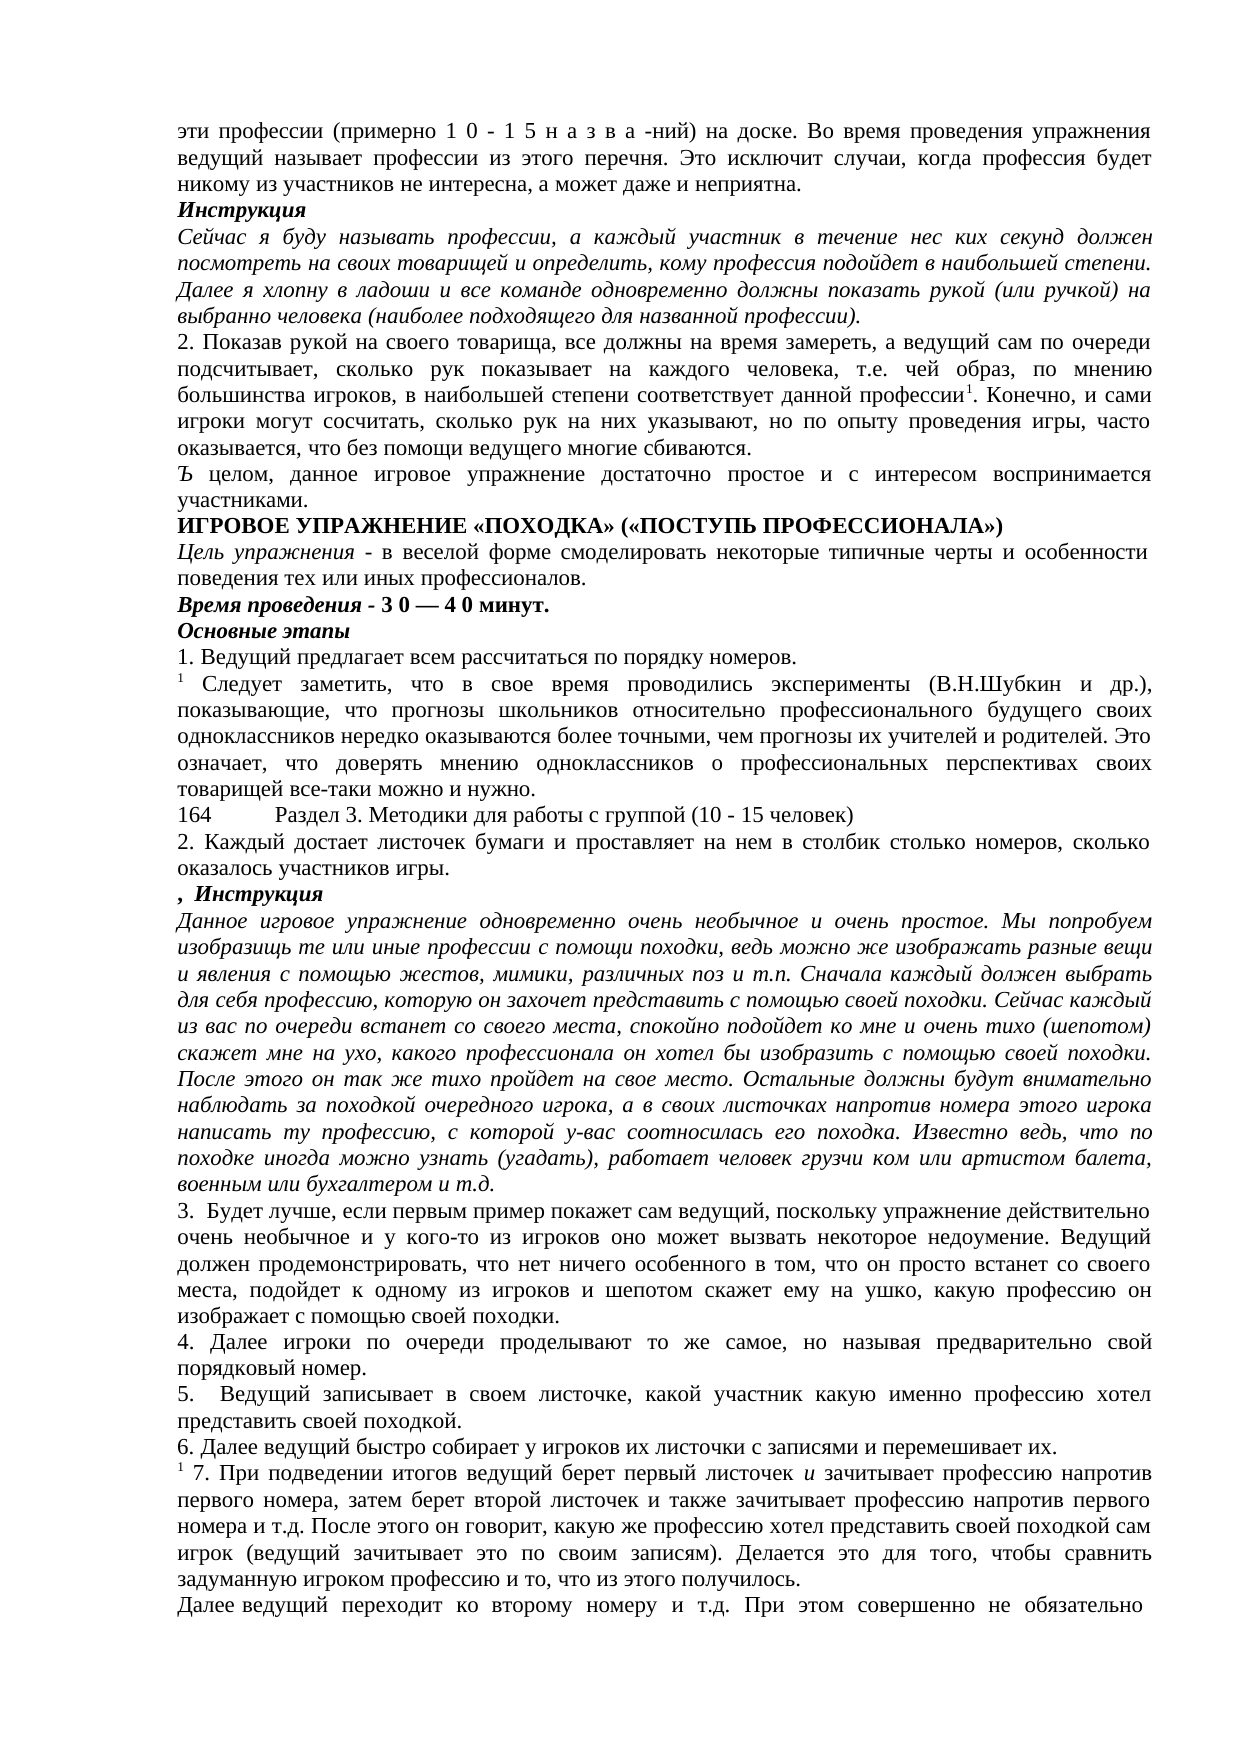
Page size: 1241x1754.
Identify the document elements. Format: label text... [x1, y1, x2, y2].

text Время проведения - 3 0 — 4 0 минут. [177, 591, 1240, 617]
text эти профессии (примерно 1 0 - 1 5 н а з в а -ний) на доске. Во время проведения упражнения ведущий называет профессии из этого перечня. Это исключит случаи, когда профессия будет никому из участников не интересна, а может даже и неприятна. [177, 117, 1153, 196]
text Ъ целом, данное игровое упражнение достаточно простое и с интересом воспринимается участниками. [177, 460, 1152, 513]
text 164 Раздел 3. Методики для работы с группой (10 - 15 человек) [177, 802, 1240, 828]
subtitle Инструкция [177, 197, 1240, 223]
text Сейчас я буду называть профессии, а каждый участник в течение нес ких секунд должен посмотреть на своих товарищей и определить, кому профессия подойдет в наибольшей степени. Далее я хлопну в ладоши и все команде одновременно должны показать рукой (или ручкой) на выбранно человека (наиболее подходящего для названной профессии). [177, 223, 1153, 328]
text 1 7. При подведении итогов ведущий берет первый листочек и зачитывает профессию напротив первого номера, затем берет второй листочек и также зачитывает профессию напротив первого номера и т.д. После этого он говорит, какую же профессию хотел представить своей походкой сам игрок (ведущий зачитывает это по своим записям). Делается это для того, чтобы сравнить задуманную игроком профессию и то, что из этого получилось. [177, 1459, 1152, 1591]
list Будет лучше, если первым пример покажет сам ведущий, поскольку упражнение действительно очень необычное и у кого-то из игроков оно может вызвать некоторое недоумение. Ведущий должен продемонстрировать, что нет ничего особенного в том, что он просто встанет со своего места, подойдет к одному из игроков и шепотом скажет ему на ушко, какую профессию он изображает с помощью своей походки. [177, 1197, 1152, 1329]
subtitle ИГРОВОЕ УПРАЖНЕНИЕ «ПОХОДКА» («ПОСТУПЬ ПРОФЕССИОНАЛА») [177, 513, 1240, 539]
list Ведущий записывает в своем листочке, какой участник какую именно профессию хотел представить своей походкой. [177, 1381, 1152, 1433]
subtitle Основные этапы [177, 618, 1240, 643]
text Данное игровое упражнение одновременно очень необычное и очень простое. Мы попробуем изобразищь те или иные профессии с помощи походки, ведь можно же изображать разные вещи и явления с помощью жестов, мимики, различных поз и т.п. Сначала каждый должен выбрать для себя профессию, которую он захочет представить с помощью своей походки. Сейчас каждый из вас по очереди встанет со своего места, спокойно подойдет ко мне и очень тихо (шепотом) скажет мне на ухо, какого профессионала он хотел бы изобразить с помощью своей походки. После этого он так же тихо пройдет на свое место. Остальные должны будут внимательно наблюдать за походкой очередного игрока, а в своих листочках напротив номера этого игрока написать ту профессию, с которой у-вас соотносилась его походка. Известно ведь, что по походке иногда можно узнать (угадать), работает человек грузчи ком или артистом балета, военным или бухгалтером и т.д. [177, 907, 1153, 1197]
list Далее игроки по очереди проделывают то же самое, но называя предварительно свой порядковый номер. [177, 1329, 1152, 1380]
text Цель упражнения - в веселой форме смоделировать некоторые типичные черты и особенности поведения тех или иных профессионалов. [177, 539, 1240, 591]
list Каждый достает листочек бумаги и проставляет на нем в столбик столько номеров, сколько оказалось участников игры. [177, 828, 1152, 880]
text Далее ведущий переходит ко второму номеру и т.д. При этом совершенно не обязательно [177, 1592, 1240, 1618]
list Далее ведущий быстро собирает у игроков их листочки с записями и перемешивает их. [177, 1433, 1240, 1459]
list Ведущий предлагает всем рассчитаться по порядку номеров. [177, 643, 1240, 669]
list Показав рукой на своего товарища, все должны на время замереть, а ведущий сам по очереди подсчитывает, сколько рук показывает на каждого человека, т.е. чей образ, по мнению большинства игроков, в наибольшей степени соответствует данной профессии1. Конечно, и сами игроки могут сосчитать, сколько рук на них указывают, но по опыту проведения игры, часто оказывается, что без помощи ведущего многие сбиваются. [177, 328, 1152, 460]
subtitle , Инструкция [177, 881, 1240, 907]
text 1 Следует заметить, что в свое время проводились эксперименты (В.Н.Шубкин и др.), показывающие, что прогнозы школьников относительно профессионального будущего своих одноклассников нередко оказываются более точными, чем прогнозы их учителей и родителей. Это означает, что доверять мнению одноклассников о профессиональных перспективах своих товарищей все-таки можно и нужно. [177, 669, 1152, 801]
